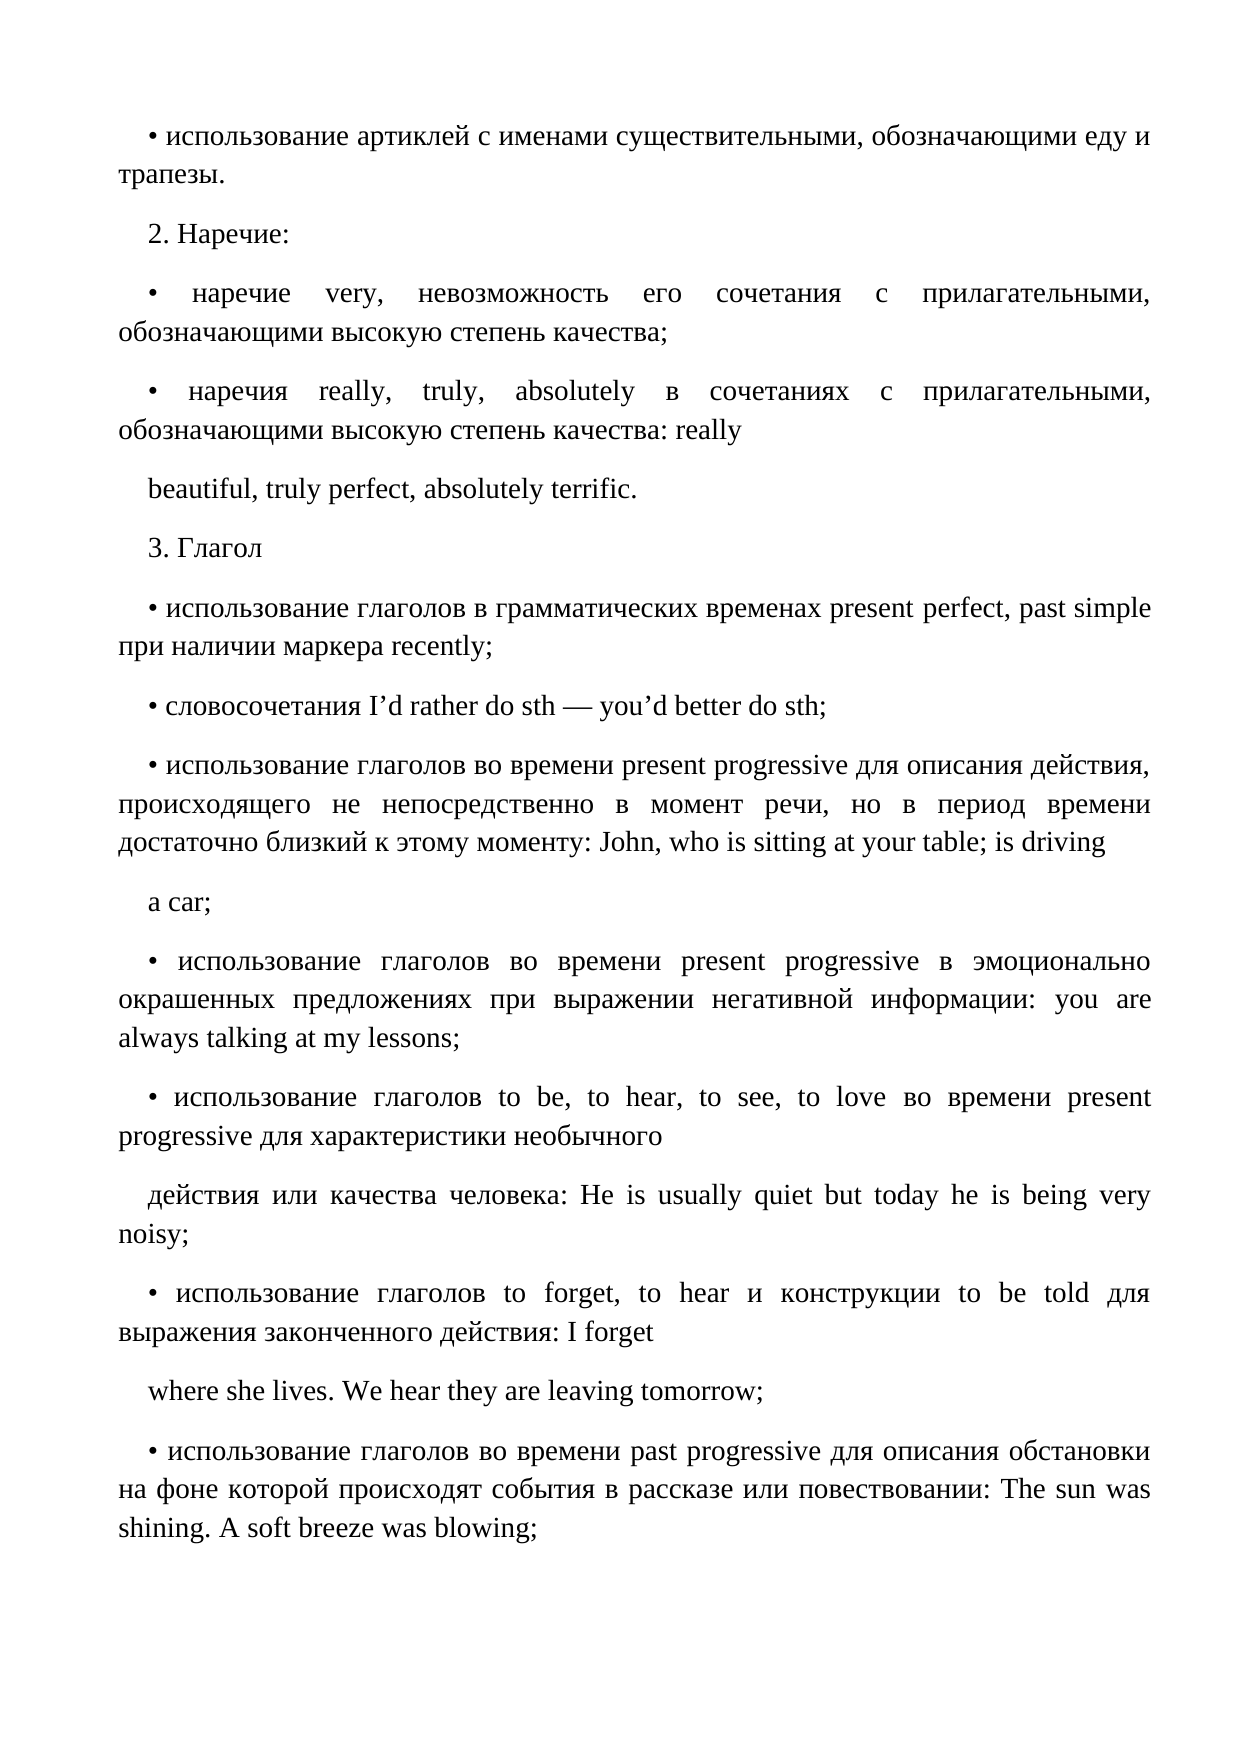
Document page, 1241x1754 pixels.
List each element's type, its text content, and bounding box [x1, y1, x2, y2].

text • использование артиклей с именами существительными, обозначающими еду и трапезы. [118, 118, 1152, 190]
text • использование глаголов to be, to hear, to see, to love во времени present progressive для характеристики необычного [118, 1079, 1152, 1152]
text beautiful, truly perfect, absolutely terrific. [118, 471, 1152, 505]
text where she lives. We hear they are leaving tomorrow; [118, 1373, 1152, 1407]
text • использование глаголов во времени present progressive в эмоционально окрашенных предложениях при выражении негативной информации: you are always talking at my lessons; [118, 943, 1152, 1054]
text • использование глаголов во времени present progressive для описания действия, происходящего не непосредственно в момент речи, но в период времени достаточно близкий к этому моменту: John, who is sitting at your table; is driving [118, 747, 1152, 858]
text • наречие very, невозможность его сочетания с прилагательными, обозначающими высокую степень качества; [118, 275, 1152, 347]
text • наречия really, truly, absolutely в сочетаниях с прилагательными, обозначающими высокую степень качества: really [118, 373, 1152, 445]
text a car; [118, 884, 1152, 917]
text действия или качества человека: He is usually quiet but today he is being very noisy; [118, 1177, 1152, 1249]
text 2. Наречие: [118, 216, 1152, 249]
text • словосочетания I’d rather do sth — you’d better do sth; [118, 688, 1152, 721]
text 3. Глагол [118, 531, 1152, 564]
text • использование глаголов в грамматических временах present perfect, past simple при наличии маркера recently; [118, 590, 1152, 662]
text • использование глаголов во времени past progressive для описания обстановки на фоне которой происходят события в рассказе или повествовании: The sun was shining. A soft breeze was blowing; [118, 1433, 1152, 1543]
text • использование глаголов to forget, to hear и конструкции to be told для выражения законченного действия: I forget [118, 1275, 1152, 1347]
